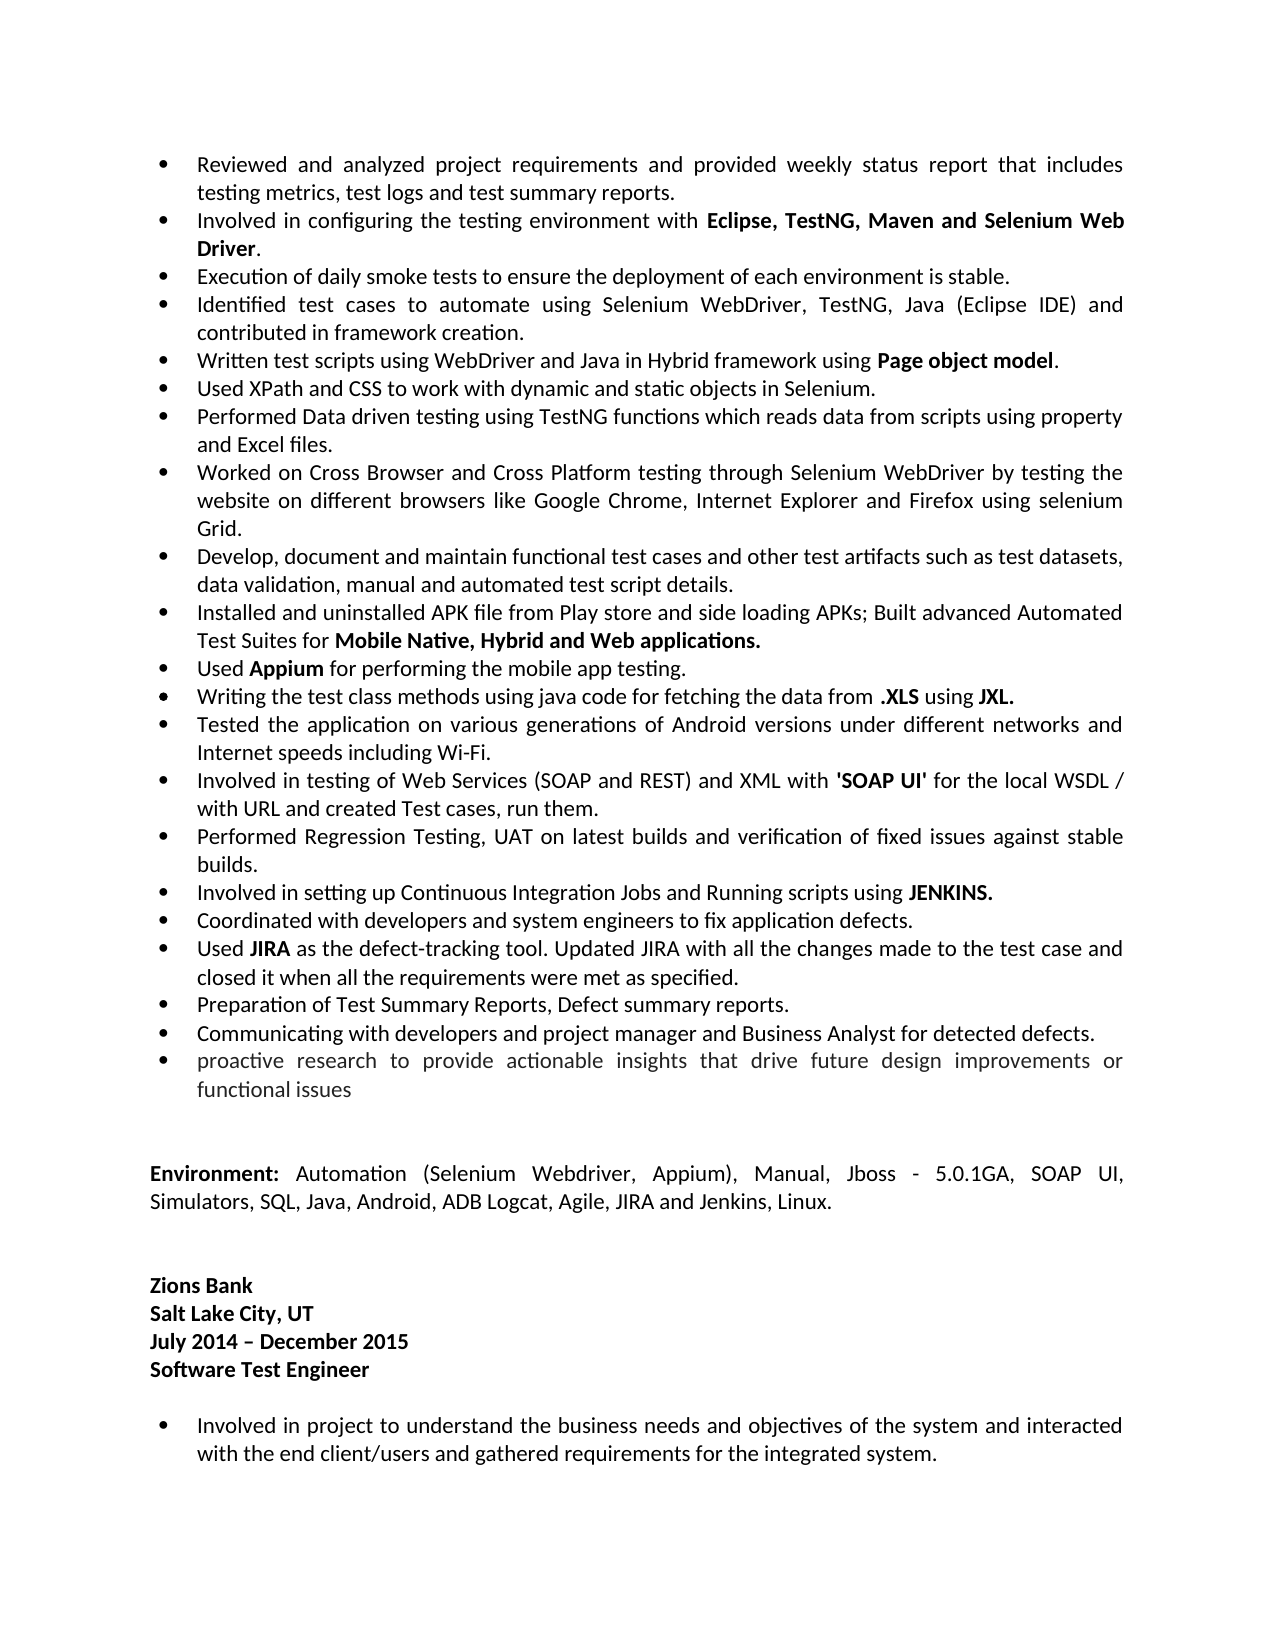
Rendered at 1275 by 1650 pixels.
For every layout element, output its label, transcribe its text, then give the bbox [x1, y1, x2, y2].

list Installed and uninstalled APK file from Play store and side loading APKs; Built advanced Automated Test Suites for Mobile Native, Hybrid and Web applications. [159, 598, 1125, 654]
list Identified test cases to automate using Selenium WebDriver, TestNG, Java (Eclipse IDE) and contributed in framework creation. [159, 290, 1125, 346]
text Zions Bank [150, 1271, 1125, 1299]
list Preparation of Test Summary Reports, Defect summary reports. [159, 991, 1125, 1019]
text Environment: Automation (Selenium Webdriver, Appium), Manual, Jboss - 5.0.1GA, SOAP UI, Simulators, SQL, Java, Android, ADB Logcat, Agile, JIRA and Jenkins, Linux. [150, 1159, 1125, 1215]
list Involved in testing of Web Services (SOAP and REST) and XML with 'SOAP UI' for the local WSDL / with URL and created Test cases, run them. [159, 766, 1125, 822]
text Software Test Engineer [150, 1355, 1125, 1383]
list Develop, document and maintain functional test cases and other test artifacts such as test datasets, data validation, manual and automated test script details. [159, 542, 1125, 598]
list Worked on Cross Browser and Cross Platform testing through Selenium WebDriver by testing the website on different browsers like Google Chrome, Internet Explorer and Firefox using selenium Grid. [159, 458, 1125, 542]
list Tested the application on various generations of Android versions under different networks and Internet speeds including Wi-Fi. [159, 710, 1125, 766]
text Salt Lake City, UT [150, 1299, 1125, 1327]
list Written test scripts using WebDriver and Java in Hybrid framework using Page object model. [159, 346, 1125, 374]
text July 2014 – December 2015 [150, 1327, 1125, 1355]
list Involved in configuring the testing environment with Eclipse, TestNG, Maven and Selenium Web Driver. [159, 206, 1125, 262]
list Used JIRA as the defect-tracking tool. Updated JIRA with all the changes made to the test case and closed it when all the requirements were met as specified. [159, 934, 1125, 991]
list Involved in project to understand the business needs and objectives of the system and interacted with the end client/users and gathered requirements for the integrated system. [159, 1411, 1125, 1467]
list Writing the test class methods using java code for fetching the data from .XLS using JXL. [159, 682, 1125, 710]
list Communicating with developers and project manager and Business Analyst for detected defects. [159, 1019, 1125, 1047]
list Used XPath and CSS to work with dynamic and static objects in Selenium. [159, 374, 1125, 402]
list Coordinated with developers and system engineers to fix application defects. [159, 907, 1125, 934]
list proactive research to provide actionable insights that drive future design improvements or functional issues [159, 1047, 1125, 1103]
list Performed Data driven testing using TestNG functions which reads data from scripts using property and Excel files. [159, 402, 1125, 458]
list Execution of daily smoke tests to ensure the deployment of each environment is stable. [159, 262, 1125, 290]
list Reviewed and analyzed project requirements and provided weekly status report that includes testing metrics, test logs and test summary reports. [159, 150, 1125, 206]
list Performed Regression Testing, UAT on latest builds and verification of fixed issues against stable builds. [159, 822, 1125, 878]
list Used Appium for performing the mobile app testing. [159, 654, 1125, 682]
list Involved in setting up Continuous Integration Jobs and Running scripts using JENKINS. [159, 878, 1125, 907]
